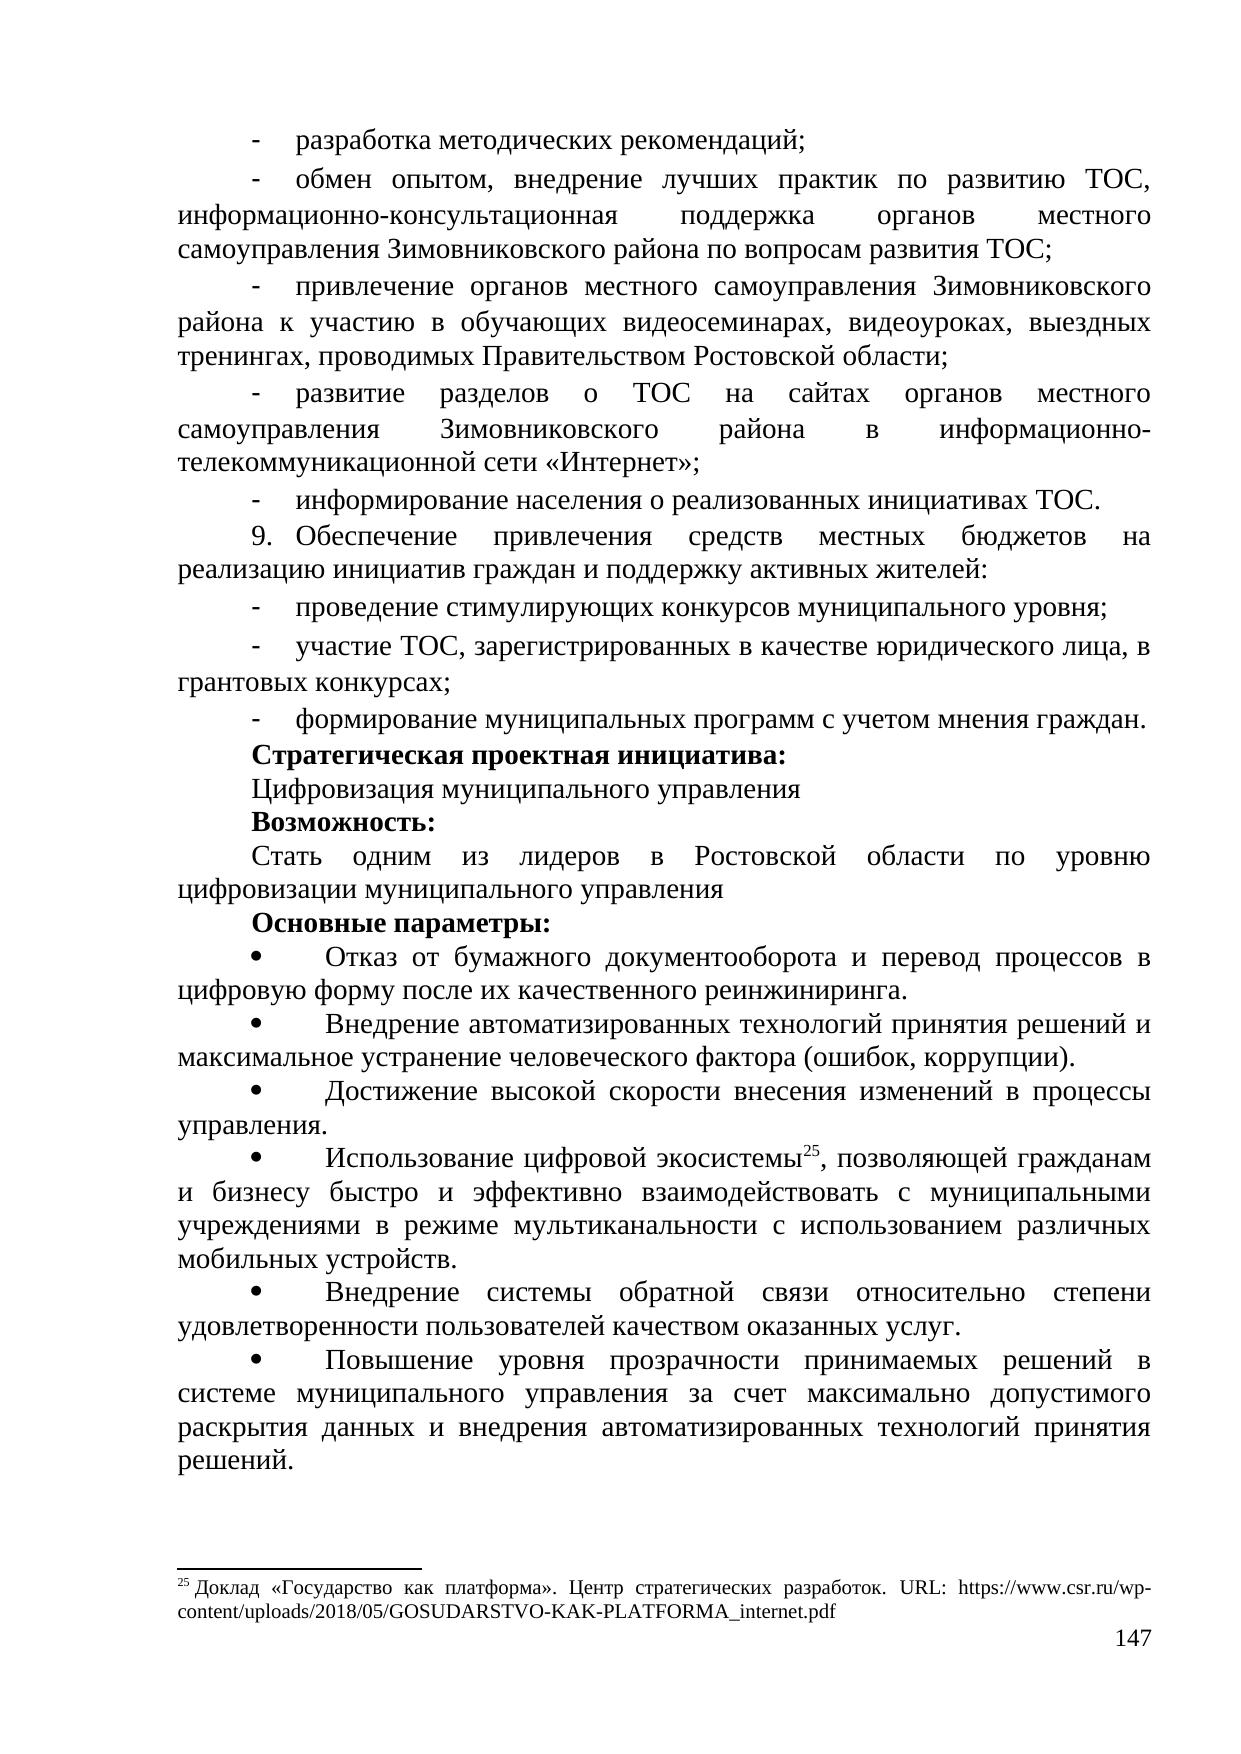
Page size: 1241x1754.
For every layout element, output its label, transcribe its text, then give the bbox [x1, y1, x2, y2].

list информирование населения о реализованных инициативах ТОС. [177, 478, 1152, 518]
list Внедрение автоматизированных технологий принятия решений и максимальное устранение человеческого фактора (ошибок, коррупции). [177, 1006, 1152, 1073]
list формирование муниципальных программ с учетом мнения граждан. [177, 698, 1152, 737]
list развитие разделов о ТОС на сайтах органов местного самоуправления Зимовниковского района в информационно-телекоммуникационной сети «Интернет»; [177, 371, 1152, 478]
text Возможность: [177, 804, 1152, 838]
list Внедрение системы обратной связи относительно степени удовлетворенности пользователей качеством оказанных услуг. [177, 1274, 1152, 1342]
list Использование цифровой экосистемы, позволяющей гражданам и бизнесу быстро и эффективно взаимодействовать с муниципальными учреждениями в режиме мультиканальности с использованием различных мобильных устройств. [177, 1140, 1152, 1274]
list обмен опытом, внедрение лучших практик по развитию ТОС, информационно-консультационная поддержка органов местного самоуправления Зимовниковского района по вопросам развития ТОС; [177, 158, 1152, 264]
list Обеспечение привлечения средств местных бюджетов на реализацию инициатив граждан и поддержку активных жителей: [177, 518, 1152, 585]
list привлечение органов местного самоуправления Зимовниковского района к участию в обучающих видеосеминарах, видеоуроках, выездных тренингах, проводимых Правительством Ростовской области; [177, 264, 1152, 371]
list Отказ от бумажного документооборота и перевод процессов в цифровую форму после их качественного реинжиниринга. [177, 939, 1152, 1006]
text Стать одним из лидеров в Ростовской области по уровню цифровизации муниципального управления [177, 838, 1152, 905]
text Основные параметры: [177, 905, 1152, 939]
list участие ТОС, зарегистрированных в качестве юридического лица, в грантовых конкурсах; [177, 624, 1152, 698]
list Повышение уровня прозрачности принимаемых решений в системе муниципального управления за счет максимально допустимого раскрытия данных и внедрения автоматизированных технологий принятия решений. [177, 1342, 1152, 1476]
list проведение стимулирующих конкурсов муниципального уровня; [177, 585, 1152, 624]
list разработка методических рекомендаций; [177, 118, 1152, 158]
text Стратегическая проектная инициатива: [177, 737, 1152, 771]
text Цифровизация муниципального управления [177, 771, 1152, 804]
list Достижение высокой скорости внесения изменений в процессы управления. [177, 1073, 1152, 1140]
